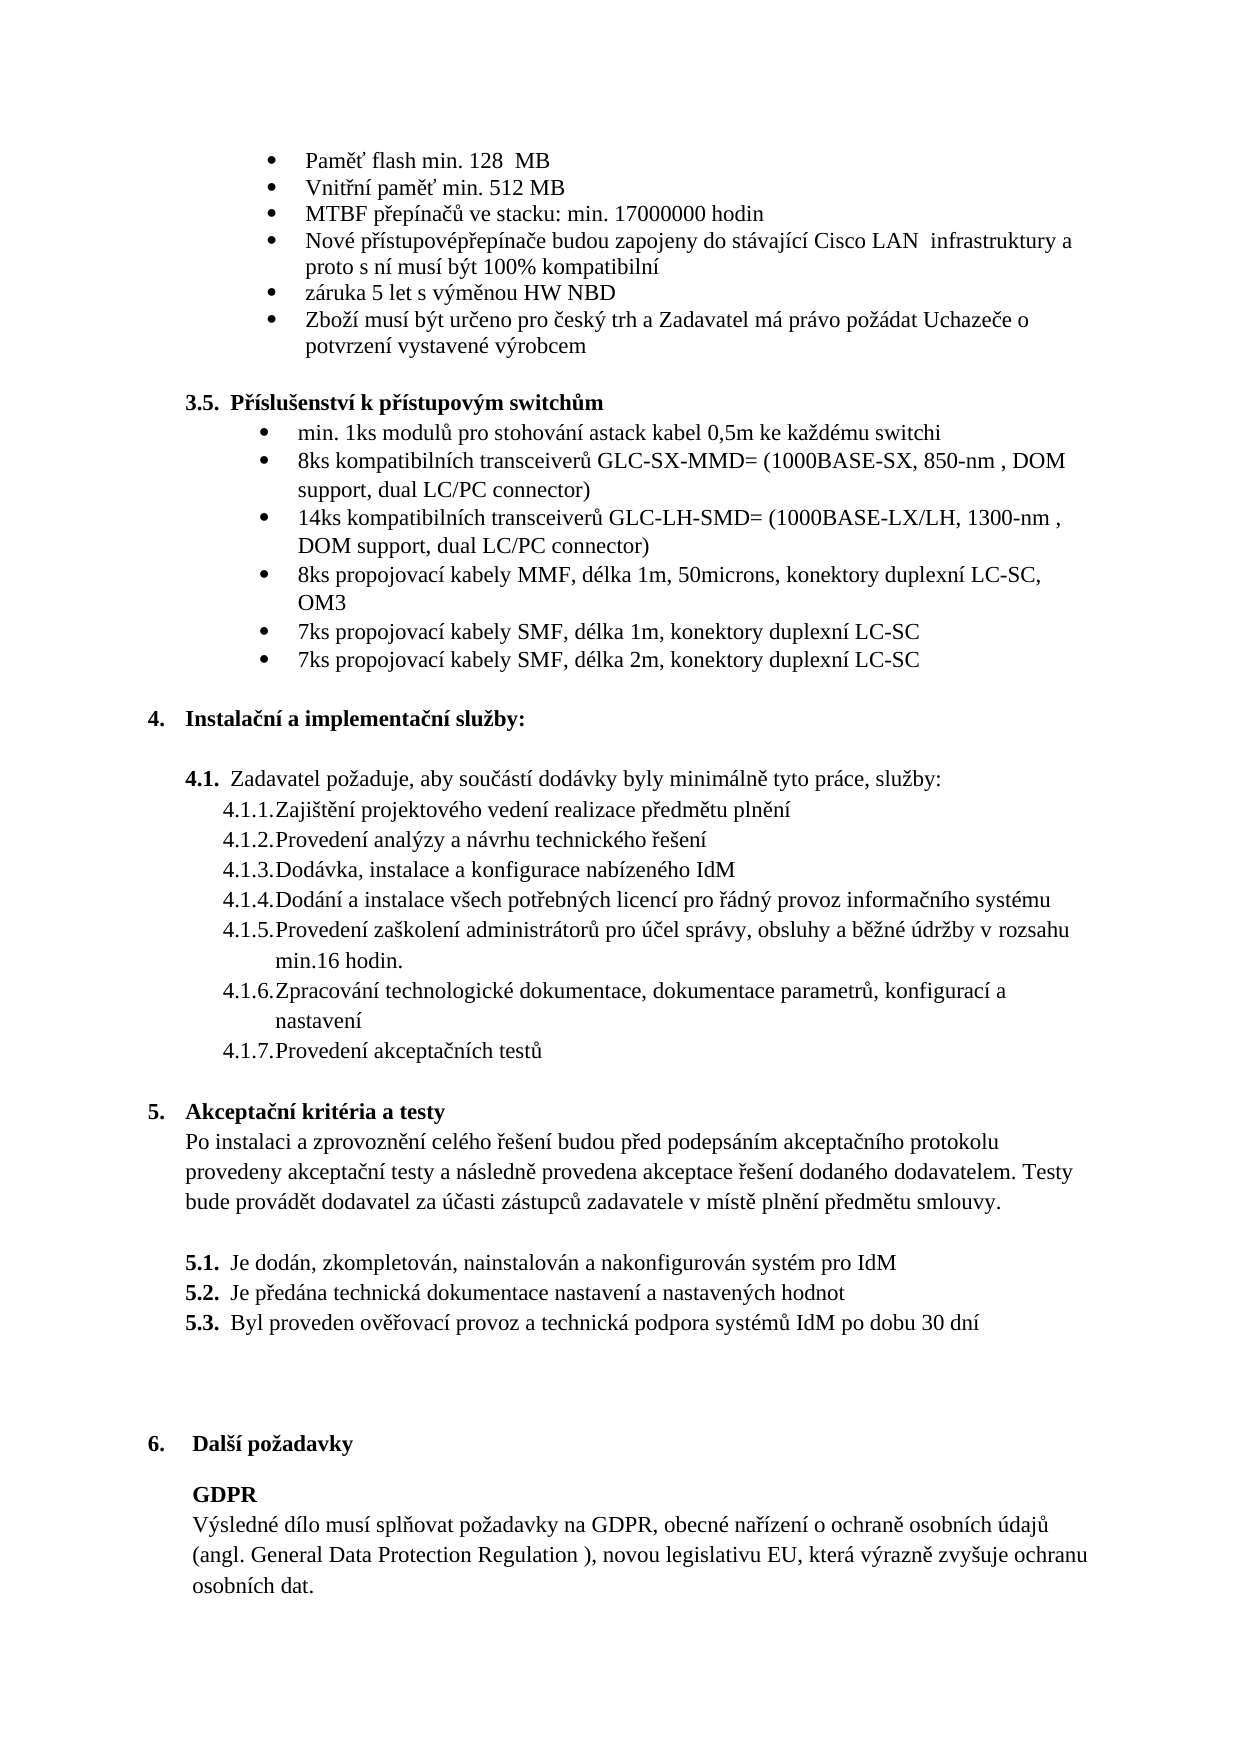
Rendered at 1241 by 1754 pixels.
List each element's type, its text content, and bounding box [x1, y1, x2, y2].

list 14ks kompatibilních transceiverů GLC-LH-SMD= (1000BASE-LX/LH, 1300-nm , DOM support, dual LC/PC connector) [260, 504, 1093, 559]
list min. 1ks modulů pro stohování astack kabel 0,5m ke každému switchi [260, 419, 1093, 445]
list 7ks propojovací kabely SMF, délka 1m, konektory duplexní LC-SC [260, 618, 1093, 644]
list Je předána technická dokumentace nastavení a nastavených hodnot [185, 1279, 1093, 1305]
list Zadavatel požaduje, aby součástí dodávky byly minimálně tyto práce, služby: [185, 765, 1093, 792]
subtitle GDPR [148, 1481, 1093, 1507]
list 7ks propojovací kabely SMF, délka 2m, konektory duplexní LC-SC [260, 646, 1093, 673]
list Výsledné dílo musí splňovat požadavky na GDPR, obecné nařízení o ochraně osobních údajů (angl. General Data Protection Regulation ), novou legislativu EU, která výrazně zvyšuje ochranu osobních dat. [192, 1511, 1093, 1598]
list 8ks kompatibilních transceiverů GLC-SX-MMD= (1000BASE-SX, 850-nm , DOM support, dual LC/PC connector) [260, 447, 1093, 502]
list Nové přístupovépřepínače budou zapojeny do stávající Cisco LAN infrastruktury a proto s ní musí být 100% kompatibilní [268, 227, 1093, 279]
list Zpracování technologické dokumentace, dokumentace parametrů, konfigurací a nastavení [223, 977, 1093, 1033]
list Byl proveden ověřovací provoz a technická podpora systémů IdM po dobu 30 dní [185, 1309, 1093, 1336]
list Další požadavky [148, 1430, 1093, 1456]
list Provedení zaškolení administrátorů pro účel správy, obsluhy a běžné údržby v rozsahu min.16 hodin. [223, 916, 1093, 973]
list Zboží musí být určeno pro český trh a Zadavatel má právo požádat Uchazeče o potvrzení vystavené výrobcem [268, 306, 1093, 358]
list Instalační a implementační služby: [148, 705, 1093, 731]
list Dodávka, instalace a konfigurace nabízeného IdM [223, 856, 1093, 882]
list záruka 5 let s výměnou HW NBD [268, 279, 1093, 306]
list Dodání a instalace všech potřebných licencí pro řádný provoz informačního systému [223, 886, 1093, 913]
list Je dodán, zkompletován, nainstalován a nakonfigurován systém pro IdM [185, 1249, 1093, 1275]
list Paměť flash min. 128 MB [268, 148, 1093, 174]
list Zajištění projektového vedení realizace předmětu plnění [223, 796, 1093, 822]
list Provedení akceptačních testů [223, 1037, 1093, 1064]
list Akceptační kritéria a testy [148, 1098, 1093, 1124]
list Provedení analýzy a návrhu technického řešení [223, 826, 1093, 852]
list 8ks propojovací kabely MMF, délka 1m, 50microns, konektory duplexní LC-SC, OM3 [260, 561, 1093, 616]
list Příslušenství k přístupovým switchům [185, 389, 1093, 415]
list Po instalaci a zprovoznění celého řešení budou před podepsáním akceptačního protokolu provedeny akceptační testy a následně provedena akceptace řešení dodaného dodavatelem. Testy bude provádět dodavatel za účasti zástupců zadavatele v místě plnění předmětu smlouvy. [185, 1128, 1093, 1215]
list MTBF přepínačů ve stacku: min. 17000000 hodin [268, 200, 1093, 227]
list Vnitřní paměť min. 512 MB [268, 174, 1093, 200]
